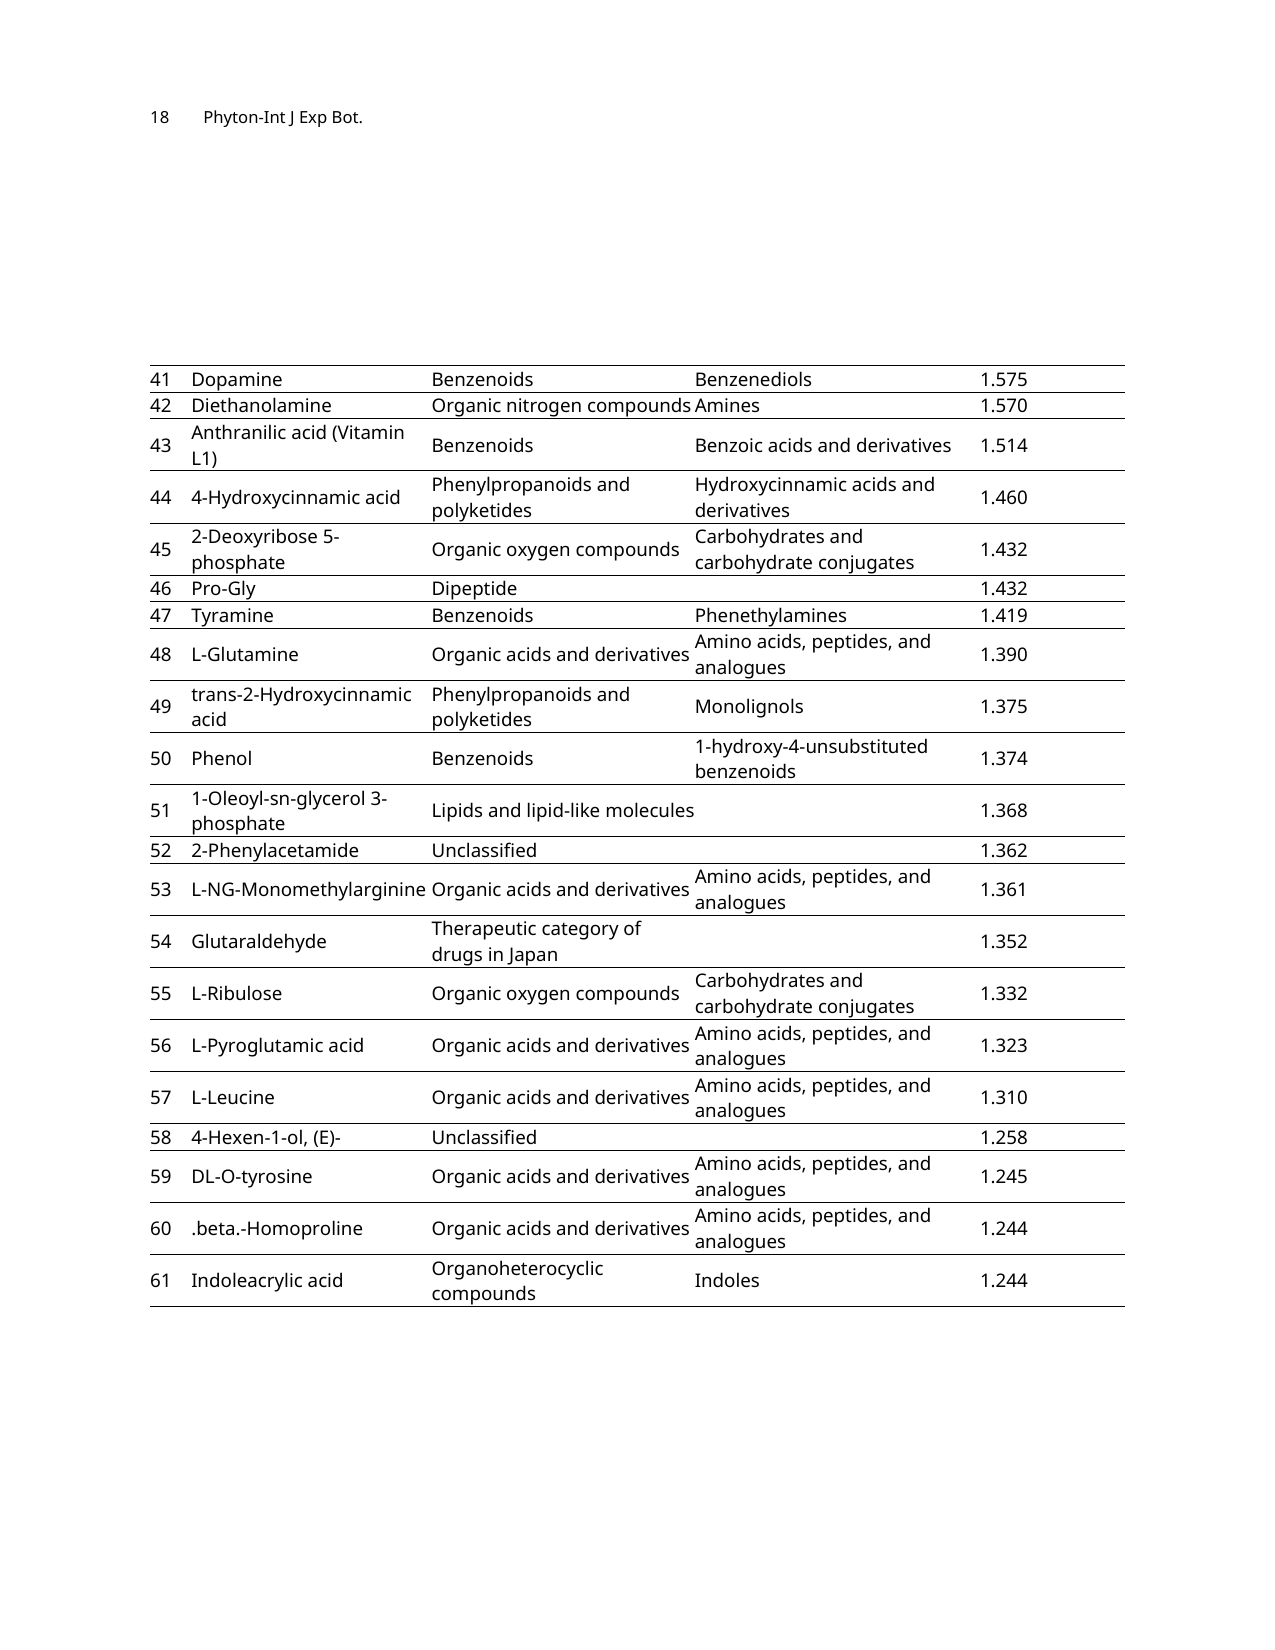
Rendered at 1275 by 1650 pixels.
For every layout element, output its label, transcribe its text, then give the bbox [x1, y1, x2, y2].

table_cell Organic acids and derivatives [431, 1072, 694, 1123]
table_cell [1051, 1203, 1125, 1254]
table_cell 1-Oleoyl-sn-glycerol 3-phosphate [191, 785, 431, 836]
table_cell Indoleacrylic acid [191, 1255, 431, 1306]
table_cell 1.310 [980, 1072, 1051, 1123]
table_cell Anthranilic acid (Vitamin L1) [191, 419, 431, 470]
table_cell [1051, 837, 1125, 863]
table_cell Organic nitrogen compounds [431, 393, 694, 418]
table_cell Pro-Gly [191, 576, 431, 601]
table_cell [1051, 916, 1125, 967]
table_cell Phenylpropanoids and polyketides [431, 681, 694, 732]
table_cell Dopamine [191, 366, 431, 392]
table_cell 1.332 [980, 968, 1051, 1019]
table_cell 60 [150, 1203, 191, 1254]
table_cell Benzoic acids and derivatives [695, 419, 980, 470]
table_cell [1051, 1151, 1125, 1202]
table_cell Monolignols [695, 681, 980, 732]
table_cell Organic oxygen compounds [431, 968, 694, 1019]
table_cell Organic acids and derivatives [431, 629, 694, 680]
table_cell [1051, 1255, 1125, 1306]
table_cell Amino acids, peptides, and analogues [695, 864, 980, 915]
table_cell 49 [150, 681, 191, 732]
table_cell [1051, 864, 1125, 915]
table_cell 1.419 [980, 602, 1051, 628]
table_cell 45 [150, 524, 191, 574]
table_cell 1-hydroxy-4-unsubstituted benzenoids [695, 733, 980, 784]
table_cell 1.570 [980, 393, 1051, 418]
table_cell Organoheterocyclic compounds [431, 1255, 694, 1306]
table_cell 1.244 [980, 1203, 1051, 1254]
table_cell 53 [150, 864, 191, 915]
table_cell [1051, 681, 1125, 732]
table_cell Unclassified [431, 1124, 694, 1149]
table_cell [1051, 1020, 1125, 1071]
table_cell .beta.-Homoproline [191, 1203, 431, 1254]
table_cell 46 [150, 576, 191, 601]
table_cell Organic acids and derivatives [431, 1151, 694, 1202]
table_cell Amino acids, peptides, and analogues [695, 1020, 980, 1071]
table_cell Carbohydrates and carbohydrate conjugates [695, 968, 980, 1019]
table_cell L-Leucine [191, 1072, 431, 1123]
table_cell 1.432 [980, 524, 1051, 574]
table_cell [1051, 1124, 1125, 1149]
table_cell Lipids and lipid-like molecules [431, 785, 694, 836]
table_cell 41 [150, 366, 191, 392]
table_cell [1051, 471, 1125, 522]
table_cell [695, 916, 980, 967]
table_cell Therapeutic category of drugs in Japan [431, 916, 694, 967]
table_cell 55 [150, 968, 191, 1019]
table_cell 4-Hexen-1-ol, (E)- [191, 1124, 431, 1149]
table_cell 2-Phenylacetamide [191, 837, 431, 863]
table_cell Hydroxycinnamic acids and derivatives [695, 471, 980, 522]
table_cell 61 [150, 1255, 191, 1306]
table_cell 50 [150, 733, 191, 784]
table_cell Phenethylamines [695, 602, 980, 628]
table_cell Organic acids and derivatives [431, 864, 694, 915]
table_cell DL-O-tyrosine [191, 1151, 431, 1202]
table_cell 1.368 [980, 785, 1051, 836]
table_cell Diethanolamine [191, 393, 431, 418]
table_cell [1051, 576, 1125, 601]
table_cell [1051, 366, 1125, 392]
table_cell Dipeptide [431, 576, 694, 601]
table_cell 2-Deoxyribose 5-phosphate [191, 524, 431, 574]
table_cell Amino acids, peptides, and analogues [695, 1203, 980, 1254]
table_cell 1.323 [980, 1020, 1051, 1071]
table_cell 1.460 [980, 471, 1051, 522]
table_cell 54 [150, 916, 191, 967]
table_cell Unclassified [431, 837, 694, 863]
table_cell Organic acids and derivatives [431, 1203, 694, 1254]
table_cell 1.375 [980, 681, 1051, 732]
table_cell L-NG-Monomethylarginine [191, 864, 431, 915]
table_cell 51 [150, 785, 191, 836]
table_cell 1.352 [980, 916, 1051, 967]
table_cell Benzenoids [431, 733, 694, 784]
table_cell 1.432 [980, 576, 1051, 601]
table_cell Organic oxygen compounds [431, 524, 694, 574]
table_cell 1.514 [980, 419, 1051, 470]
table_cell Amino acids, peptides, and analogues [695, 629, 980, 680]
table_cell Benzenoids [431, 366, 694, 392]
table_cell [695, 837, 980, 863]
table_cell Glutaraldehyde [191, 916, 431, 967]
table_cell 1.244 [980, 1255, 1051, 1306]
table_cell 47 [150, 602, 191, 628]
table_cell [1051, 785, 1125, 836]
table_cell 56 [150, 1020, 191, 1071]
table_cell [1051, 968, 1125, 1019]
table_cell 48 [150, 629, 191, 680]
table_cell Indoles [695, 1255, 980, 1306]
table_cell [695, 576, 980, 601]
table_cell [1051, 419, 1125, 470]
table_cell [1051, 602, 1125, 628]
table_cell [1051, 393, 1125, 418]
table_cell L-Glutamine [191, 629, 431, 680]
table_cell 52 [150, 837, 191, 863]
table_cell Carbohydrates and carbohydrate conjugates [695, 524, 980, 574]
table_cell L-Ribulose [191, 968, 431, 1019]
table_cell 57 [150, 1072, 191, 1123]
table_cell Amines [695, 393, 980, 418]
table_cell [695, 785, 980, 836]
table_cell trans-2-Hydroxycinnamic acid [191, 681, 431, 732]
table_cell [1051, 1072, 1125, 1123]
table_cell 58 [150, 1124, 191, 1149]
table_cell 42 [150, 393, 191, 418]
table_cell 1.361 [980, 864, 1051, 915]
table_cell 59 [150, 1151, 191, 1202]
table_cell [1051, 524, 1125, 574]
table_cell Benzenoids [431, 602, 694, 628]
table_cell Phenylpropanoids and polyketides [431, 471, 694, 522]
table_cell Phenol [191, 733, 431, 784]
table_cell 43 [150, 419, 191, 470]
table_cell [1051, 733, 1125, 784]
table_cell [695, 1124, 980, 1149]
table_cell 1.258 [980, 1124, 1051, 1149]
table_cell 4-Hydroxycinnamic acid [191, 471, 431, 522]
table_cell 1.390 [980, 629, 1051, 680]
table_cell Tyramine [191, 602, 431, 628]
table_cell 1.245 [980, 1151, 1051, 1202]
table_cell L-Pyroglutamic acid [191, 1020, 431, 1071]
table_cell Amino acids, peptides, and analogues [695, 1151, 980, 1202]
table_cell 1.374 [980, 733, 1051, 784]
table_cell 44 [150, 471, 191, 522]
table_cell 1.362 [980, 837, 1051, 863]
table_cell 1.575 [980, 366, 1051, 392]
table_cell Benzenoids [431, 419, 694, 470]
table_cell [1051, 629, 1125, 680]
table_cell Benzenediols [695, 366, 980, 392]
table_cell Amino acids, peptides, and analogues [695, 1072, 980, 1123]
table_cell Organic acids and derivatives [431, 1020, 694, 1071]
